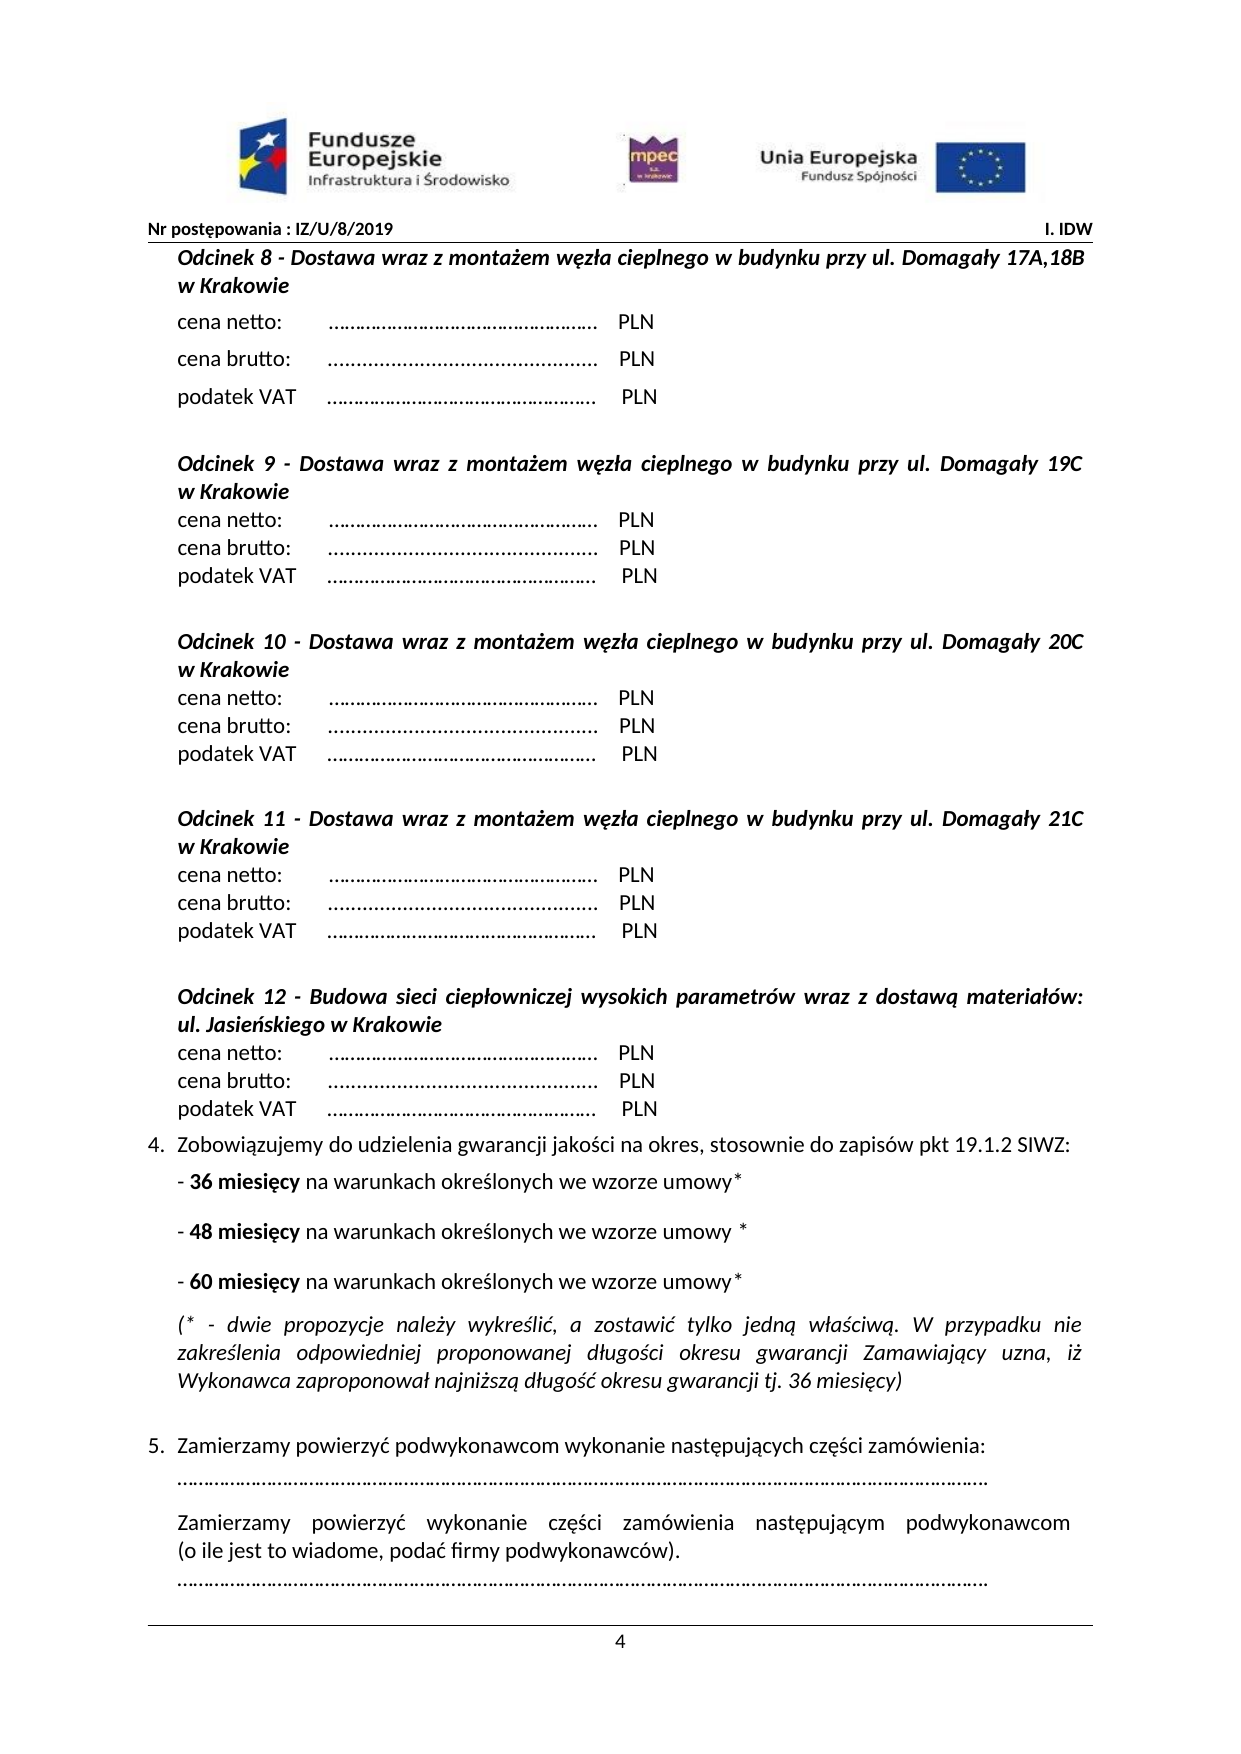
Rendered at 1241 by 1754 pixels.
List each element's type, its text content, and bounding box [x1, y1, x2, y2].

text cena netto: …………………………………………… PLN [177, 299, 1093, 337]
text cena brutto: ............................................... PLN [177, 337, 1093, 374]
text podatek VAT …………………………………………… PLN [148, 739, 1093, 767]
text cena brutto: ............................................... PLN [148, 888, 1093, 917]
text cena netto: …………………………………………… PLN [148, 505, 1093, 533]
text cena brutto: ............................................... PLN [148, 533, 1093, 561]
text (* - dwie propozycje należy wykreślić, a zostawić tylko jedną właściwą. W przypadku nie zakreślenia odpowiedniej proponowanej długości okresu gwarancji Zamawiający uzna, iż Wykonawca zaproponował najniższą długość okresu gwarancji tj. 36 miesięcy) [177, 1310, 1085, 1394]
text - 36 miesięcy na warunkach określonych we wzorze umowy* [177, 1160, 1093, 1197]
text podatek VAT …………………………………………… PLN [177, 374, 1093, 412]
text - 48 miesięcy na warunkach określonych we wzorze umowy * [177, 1210, 1093, 1247]
list Zobowiązujemy do udzielenia gwarancji jakości na okres, stosownie do zapisów pkt 19.1.2 SIWZ: [148, 1122, 1093, 1160]
text Odcinek 10 - Dostawa wraz z montażem węzła cieplnego w budynku przy ul. Domagały 20C w Krakowie [177, 627, 1093, 683]
text Odcinek 9 - Dostawa wraz z montażem węzła cieplnego w budynku przy ul. Domagały 19C w Krakowie [177, 449, 1093, 505]
text podatek VAT …………………………………………… PLN [148, 1094, 1093, 1122]
text Odcinek 11 - Dostawa wraz z montażem węzła cieplnego w budynku przy ul. Domagały 21C w Krakowie [177, 804, 1093, 861]
text cena netto: …………………………………………… PLN [148, 1038, 1093, 1066]
text podatek VAT …………………………………………… PLN [148, 917, 1093, 944]
text podatek VAT …………………………………………… PLN [148, 561, 1093, 589]
picture [147, 102, 1129, 218]
text cena brutto: ............................................... PLN [148, 711, 1093, 739]
text cena netto: …………………………………………… PLN [148, 861, 1093, 888]
text - 60 miesięcy na warunkach określonych we wzorze umowy* [177, 1260, 1093, 1297]
text ………………………………………………………………………………………………………………………………………. [177, 1564, 1093, 1592]
list ………………………………………………………………………………………………………………………………………. [177, 1463, 1093, 1491]
list Zamierzamy powierzyć podwykonawcom wykonanie następujących części zamówienia: [148, 1431, 1093, 1459]
text Odcinek 8 - Dostawa wraz z montażem węzła cieplnego w budynku przy ul. Domagały 17A,18B w Krakowie [177, 243, 1093, 299]
text cena netto: …………………………………………… PLN [148, 683, 1093, 711]
text Zamierzamy powierzyć wykonanie części zamówienia następującym podwykonawcom (o ile jest to wiadome, podać firmy podwykonawców). [177, 1508, 1093, 1564]
text Odcinek 12 - Budowa sieci ciepłowniczej wysokich parametrów wraz z dostawą materiałów: ul. Jasieńskiego w Krakowie [177, 982, 1093, 1038]
text cena brutto: ............................................... PLN [148, 1066, 1093, 1094]
